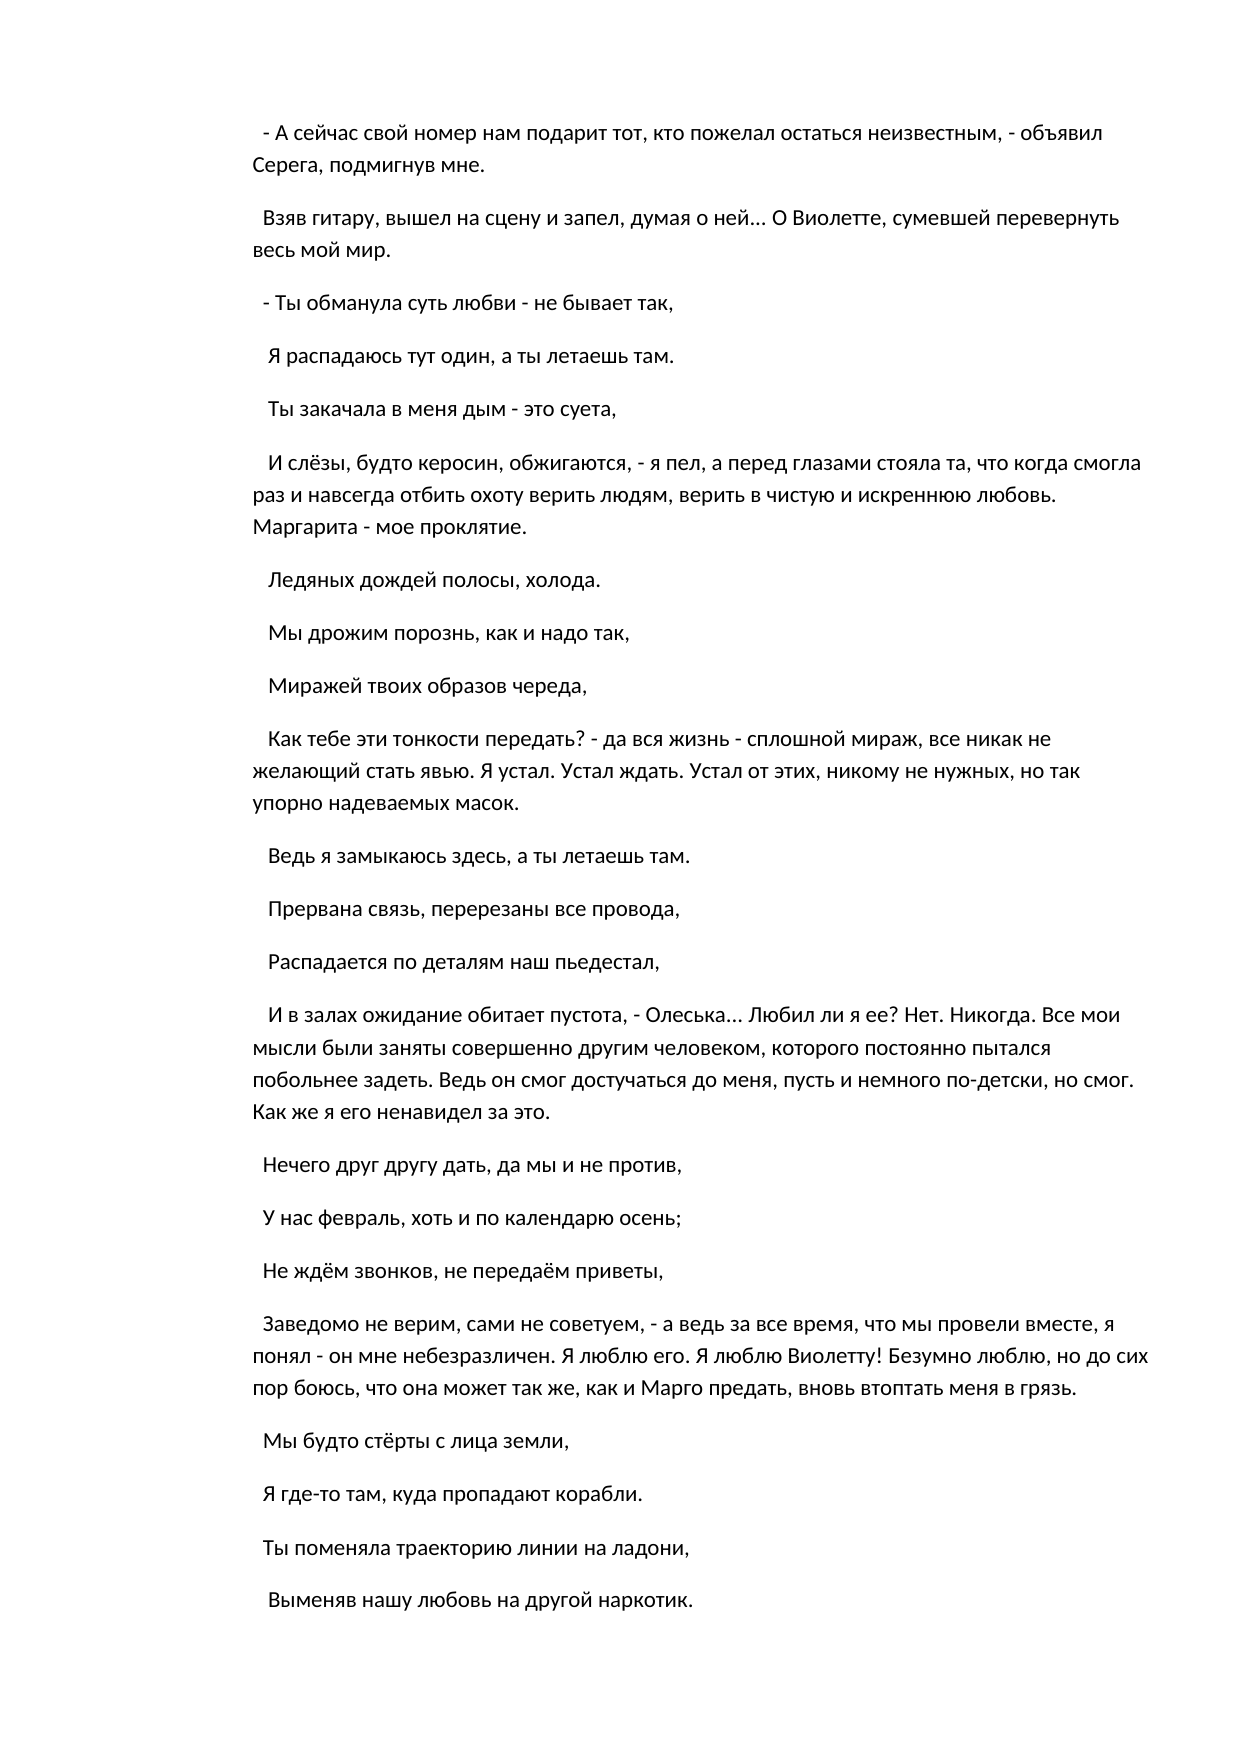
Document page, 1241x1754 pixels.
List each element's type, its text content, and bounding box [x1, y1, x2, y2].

text Как тебе эти тонкости передать? - да вся жизнь - сплошной мираж, все никак не желающий стать явью. Я устал. Устал ждать. Устал от этих, никому не нужных, но так упорно надеваемых масок. [252, 724, 1152, 816]
text У нас февраль, хоть и по календарю осень; [252, 1203, 1152, 1231]
text Нечего друг другу дать, да мы и не против, [252, 1150, 1152, 1178]
text Мы дрожим порознь, как и надо так, [252, 618, 1152, 646]
text Взяв гитару, вышел на сцену и запел, думая о ней... О Виолетте, сумевшей перевернуть весь мой мир. [252, 203, 1152, 263]
text - Ты обманула суть любви - не бывает так, [252, 288, 1152, 317]
text - А сейчас свой номер нам подарит тот, кто пожелал остаться неизвестным, - объявил Серега, подмигнув мне. [252, 118, 1152, 178]
text Не ждём звонков, не передаём приветы, [252, 1256, 1152, 1284]
text Мы будто стёрты с лица земли, [252, 1427, 1152, 1454]
text Заведомо не верим, сами не советуем, - а ведь за все время, что мы провели вместе, я понял - он мне небезразличен. Я люблю его. Я люблю Виолетту! Безумно люблю, но до сих пор боюсь, что она может так же, как и Марго предать, вновь втоптать меня в грязь. [252, 1309, 1152, 1402]
text Ты закачала в меня дым - это суета, [252, 394, 1152, 423]
text И слёзы, будто керосин, обжигаются, - я пел, а перед глазами стояла та, что когда смогла раз и навсегда отбить охоту верить людям, верить в чистую и искреннюю любовь. Маргарита - мое проклятие. [252, 448, 1152, 540]
text Ледяных дождей полосы, холода. [252, 565, 1152, 593]
text Выменяв нашу любовь на другой наркотик. [252, 1586, 1152, 1614]
text Ты поменяла траекторию линии на ладони, [252, 1533, 1152, 1561]
text Миражей твоих образов череда, [252, 671, 1152, 699]
text Я распадаюсь тут один, а ты летаешь там. [252, 342, 1152, 369]
text Я где-то там, куда пропадают корабли. [252, 1479, 1152, 1508]
text Ведь я замыкаюсь здесь, а ты летаешь там. [252, 841, 1152, 869]
text Распадается по деталям наш пьедестал, [252, 947, 1152, 976]
text Прервана связь, перерезаны все провода, [252, 894, 1152, 922]
text И в залах ожидание обитает пустота, - Олеська... Любил ли я ее? Нет. Никогда. Все мои мысли были заняты совершенно другим человеком, которого постоянно пытался побольнее задеть. Ведь он смог достучаться до меня, пусть и немного по-детски, но смог. Как же я его ненавидел за это. [252, 1001, 1152, 1125]
